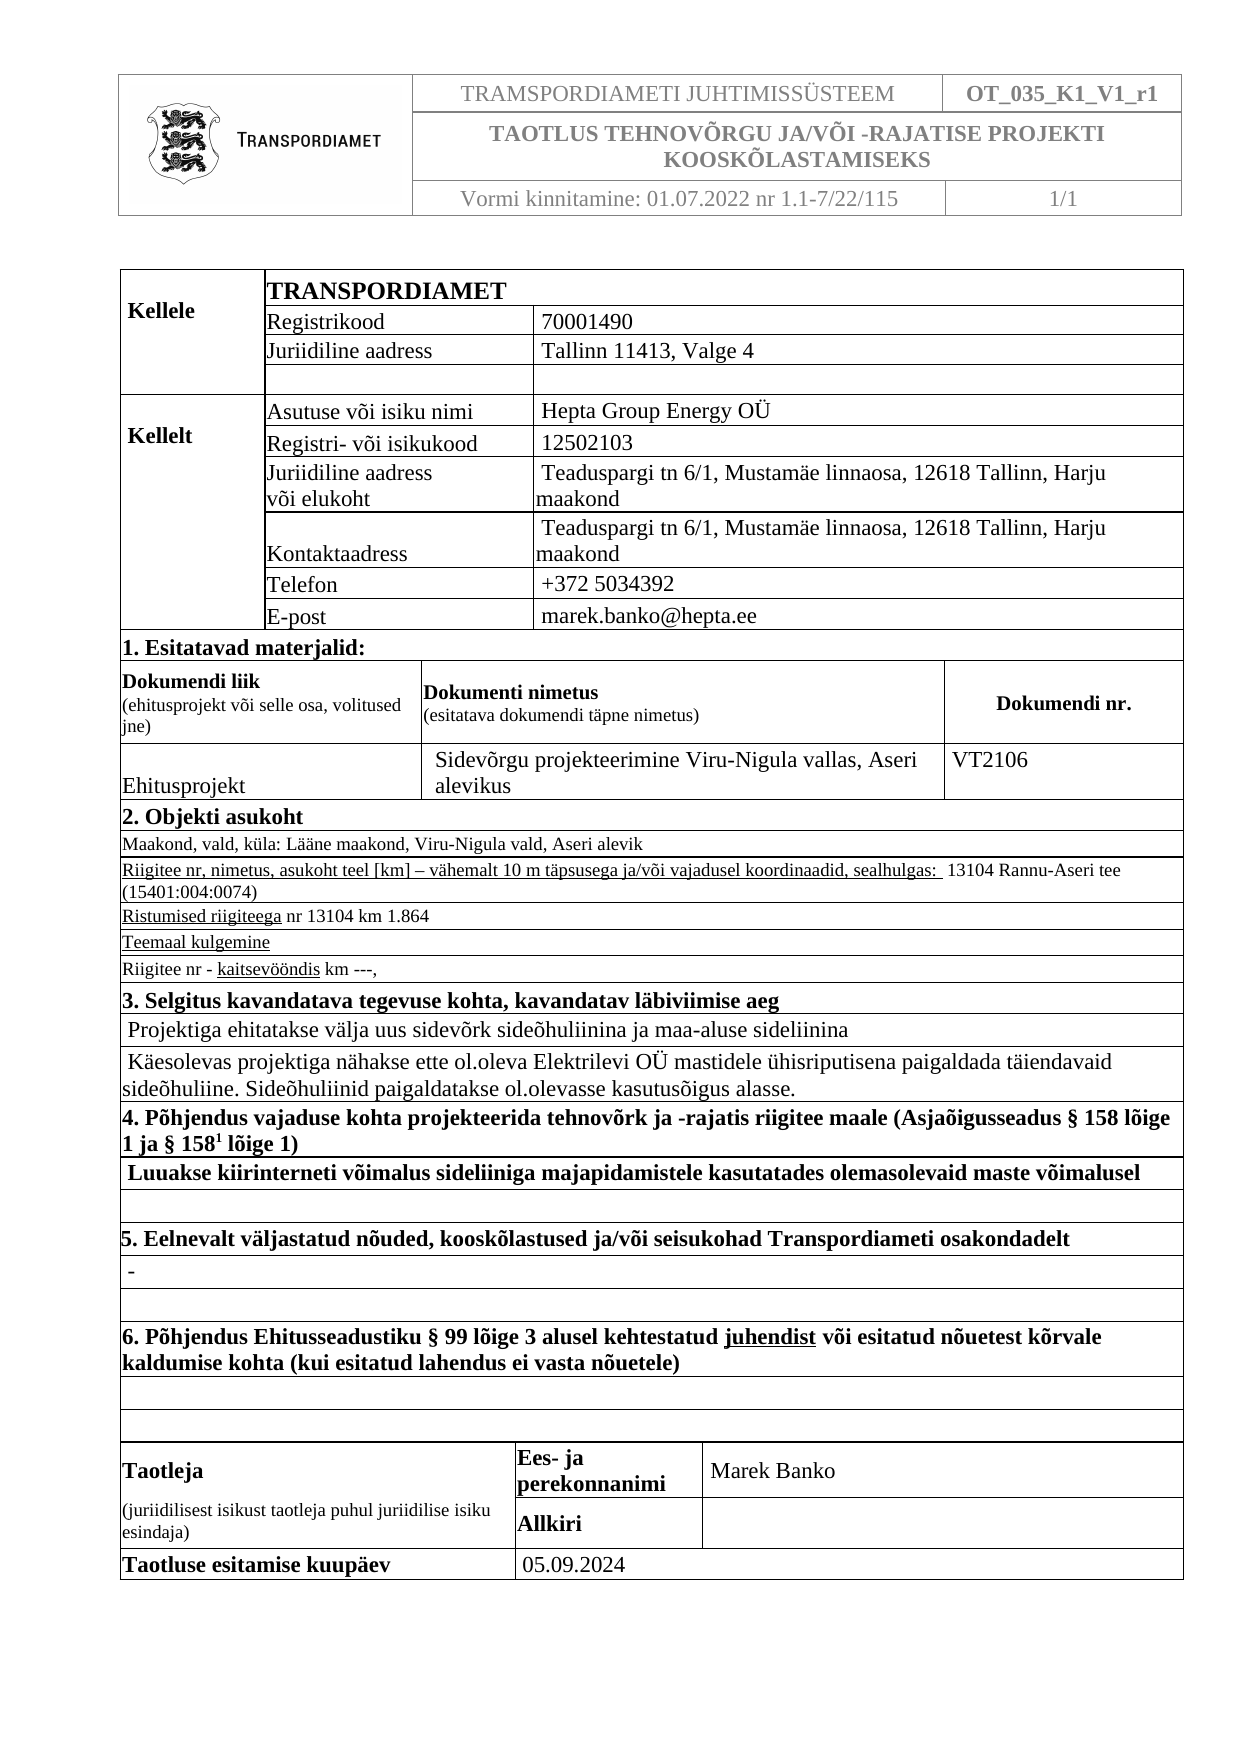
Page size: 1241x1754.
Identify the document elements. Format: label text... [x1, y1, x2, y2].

table_cell E-post [266, 599, 533, 629]
table_cell Juriidiline aadress [266, 335, 533, 364]
table_cell 12502103 [534, 426, 1183, 456]
table_cell Asutuse või isiku nimi [266, 395, 533, 425]
table_cell Kontaktaadress [266, 513, 533, 567]
table_cell Dokumenti nimetus (esitatava dokumendi täpne nimetus) [422, 661, 944, 743]
table_cell [534, 365, 1183, 393]
table_cell 70001490 [534, 306, 1183, 334]
table_cell Ristumised riigiteega nr 13104 km 1.864 [121, 903, 1183, 929]
table_cell Riigitee nr, nimetus, asukoht teel [km] – vähemalt 10 m täpsusega ja/või vajadusel koordinaadid, sealhulgas: 13104 Rannu-Aseri tee (15401:004:0074) [121, 858, 1183, 902]
table_cell 05.09.2024 [516, 1549, 1183, 1579]
table_cell Maakond, vald, küla: Lääne maakond, Viru-Nigula vald, Aseri alevik [121, 831, 1183, 856]
table_cell Kellelt [121, 395, 264, 629]
table_cell [121, 1190, 1183, 1222]
table_cell (juriidilisest isikust taotleja puhul juriidilise isiku esindaja) [121, 1497, 515, 1547]
table_cell Käesolevas projektiga nähakse ette ol.oleva Elektrilevi OÜ mastidele ühisriputisena paigaldada täiendavaid sideõhuliine. Sideõhuliinid paigaldatakse ol.olevasse kasutusõigus alasse. [121, 1047, 1183, 1101]
table_cell +372 5034392 [534, 568, 1183, 598]
table_cell 4. Põhjendus vajaduse kohta projekteerida tehnovõrk ja -rajatis riigitee maale (Asjaõigusseadus § 158 lõige 1 ja § 1581 lõige 1) [121, 1102, 1183, 1156]
table_cell Hepta Group Energy OÜ [534, 395, 1183, 425]
table_cell 2. Objekti asukoht [121, 800, 1183, 830]
table_cell Teemaal kulgemine [121, 930, 1183, 955]
table_cell Taotluse esitamise kuupäev [121, 1549, 515, 1579]
table_cell Teaduspargi tn 6/1, Mustamäe linnaosa, 12618 Tallinn, Harju maakond [534, 513, 1183, 567]
table_cell Marek Banko [703, 1443, 1183, 1497]
table_cell Dokumendi liik (ehitusprojekt või selle osa, volitused jne) [121, 661, 421, 743]
table_cell [703, 1498, 1183, 1547]
table_cell Teaduspargi tn 6/1, Mustamäe linnaosa, 12618 Tallinn, Harju maakond [534, 457, 1183, 511]
table_cell Taotleja [121, 1443, 515, 1497]
table_cell Projektiga ehitatakse välja uus sidevõrk sideõhuliinina ja maa-aluse sideliinina [121, 1014, 1183, 1046]
table_cell 5. Eelnevalt väljastatud nõuded, kooskõlastused ja/või seisukohad Transpordiameti osakondadelt [121, 1223, 1183, 1255]
table_cell [121, 1377, 1183, 1409]
table_cell Ehitusprojekt [121, 744, 421, 798]
table_cell Dokumendi nr. [945, 661, 1183, 743]
table_cell [266, 365, 533, 393]
table_cell 1. Esitatavad materjalid: [121, 630, 1183, 660]
table_header Kellele [121, 270, 264, 393]
table_cell Juriidiline aadress või elukoht [266, 457, 533, 511]
table_cell Tallinn 11413, Valge 4 [534, 335, 1183, 364]
picture [129, 85, 402, 204]
table_cell 3. Selgitus kavandatava tegevuse kohta, kavandatav läbiviimise aeg [121, 983, 1183, 1013]
table_cell Telefon [266, 568, 533, 598]
table_cell [121, 1410, 1183, 1441]
table_header TRANSPORDIAMET [266, 270, 1183, 304]
table_cell Registri- või isikukood [266, 426, 533, 456]
table_cell marek.banko@hepta.ee [534, 599, 1183, 629]
table_cell Allkiri [516, 1498, 702, 1547]
table_cell Sidevõrgu projekteerimine Viru-Nigula vallas, Aseri alevikus [422, 744, 944, 798]
table_cell Luuakse kiirinterneti võimalus sideliiniga majapidamistele kasutatades olemasolevaid maste võimalusel [121, 1158, 1183, 1189]
table_cell Riigitee nr - kaitsevööndis km ---, [121, 956, 1183, 982]
table_cell VT2106 [945, 744, 1183, 798]
table_cell - [121, 1256, 1183, 1288]
table_cell 6. Põhjendus Ehitusseadustiku § 99 lõige 3 alusel kehtestatud juhendist või esitatud nõuetest kõrvale kaldumise kohta (kui esitatud lahendus ei vasta nõuetele) [121, 1322, 1183, 1376]
table_cell Ees- ja perekonnanimi [516, 1443, 702, 1497]
table_cell Registrikood [266, 306, 533, 334]
table_cell [121, 1289, 1183, 1321]
